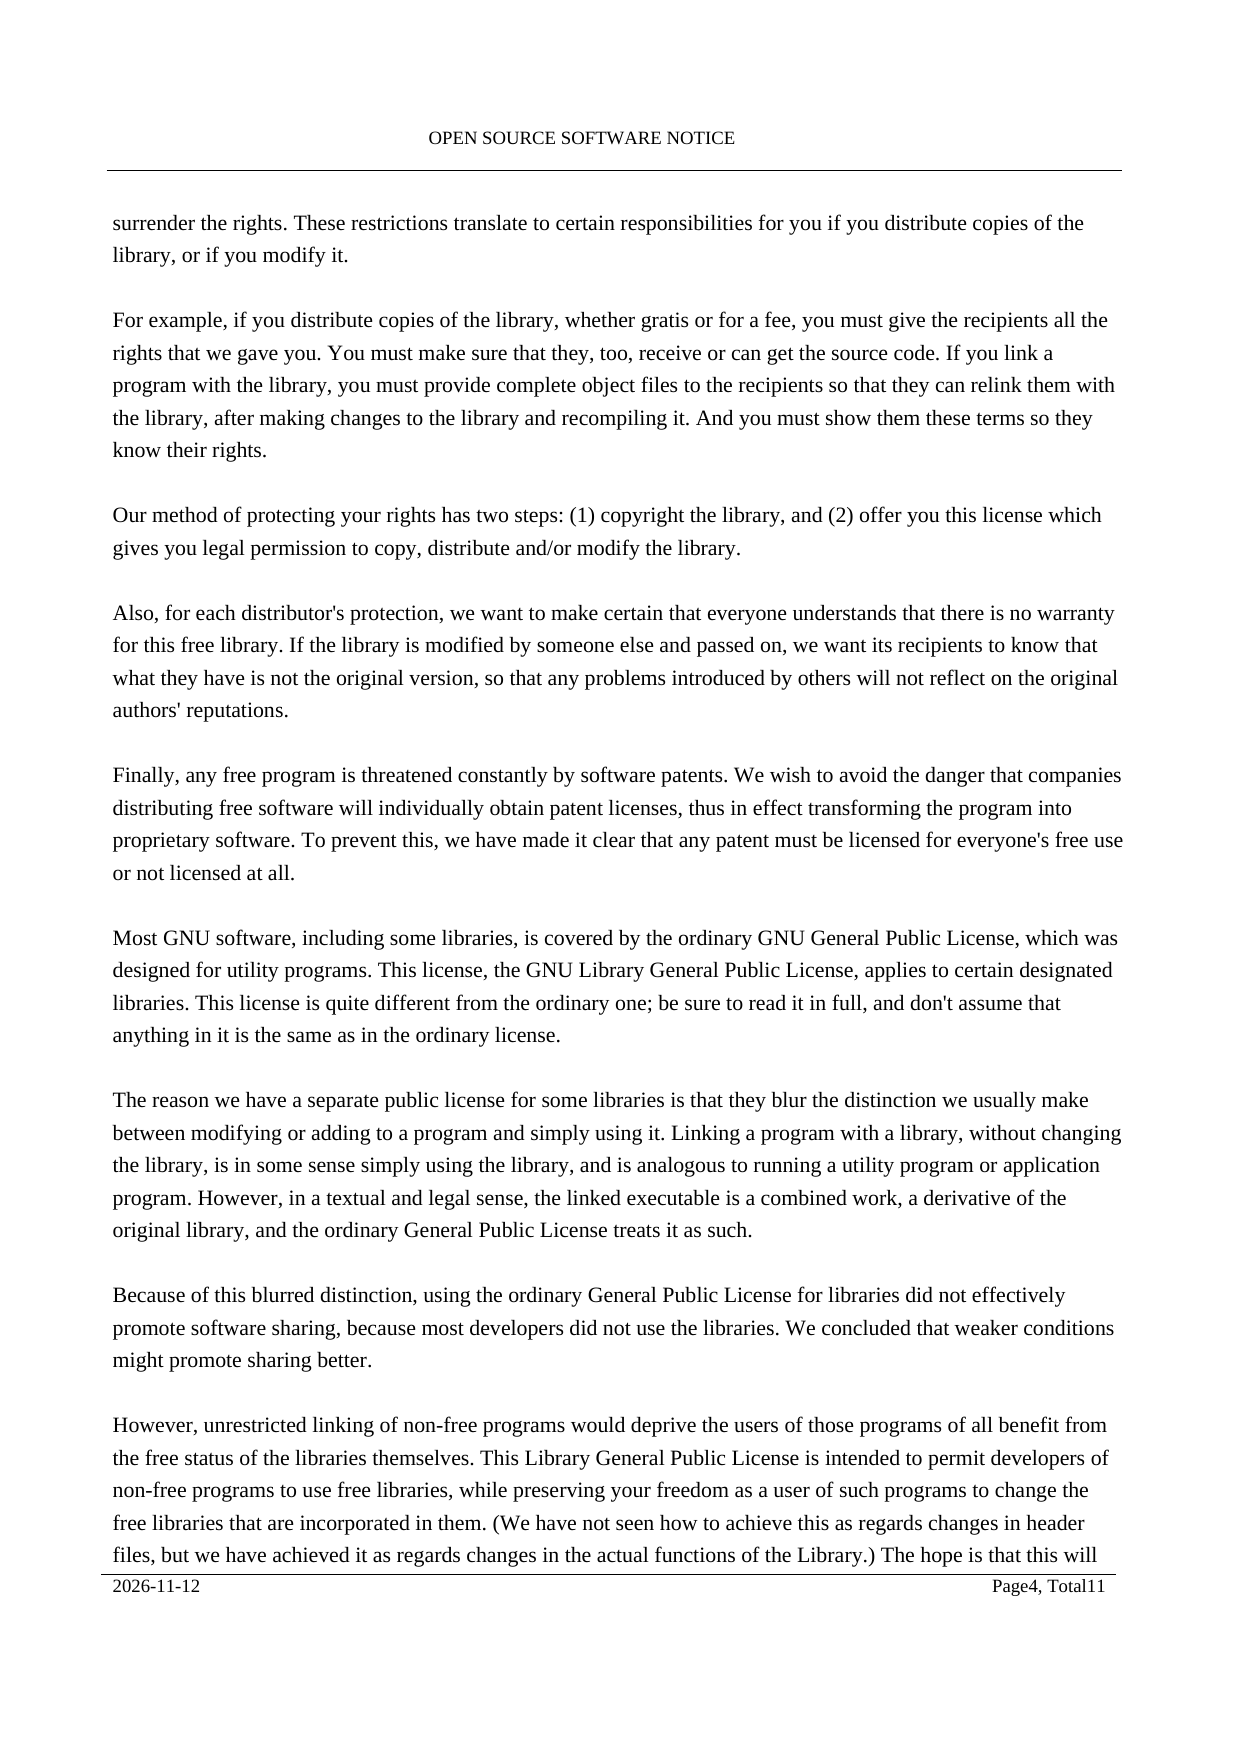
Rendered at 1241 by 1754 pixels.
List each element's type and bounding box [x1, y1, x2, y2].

text [112, 206, 1128, 1571]
